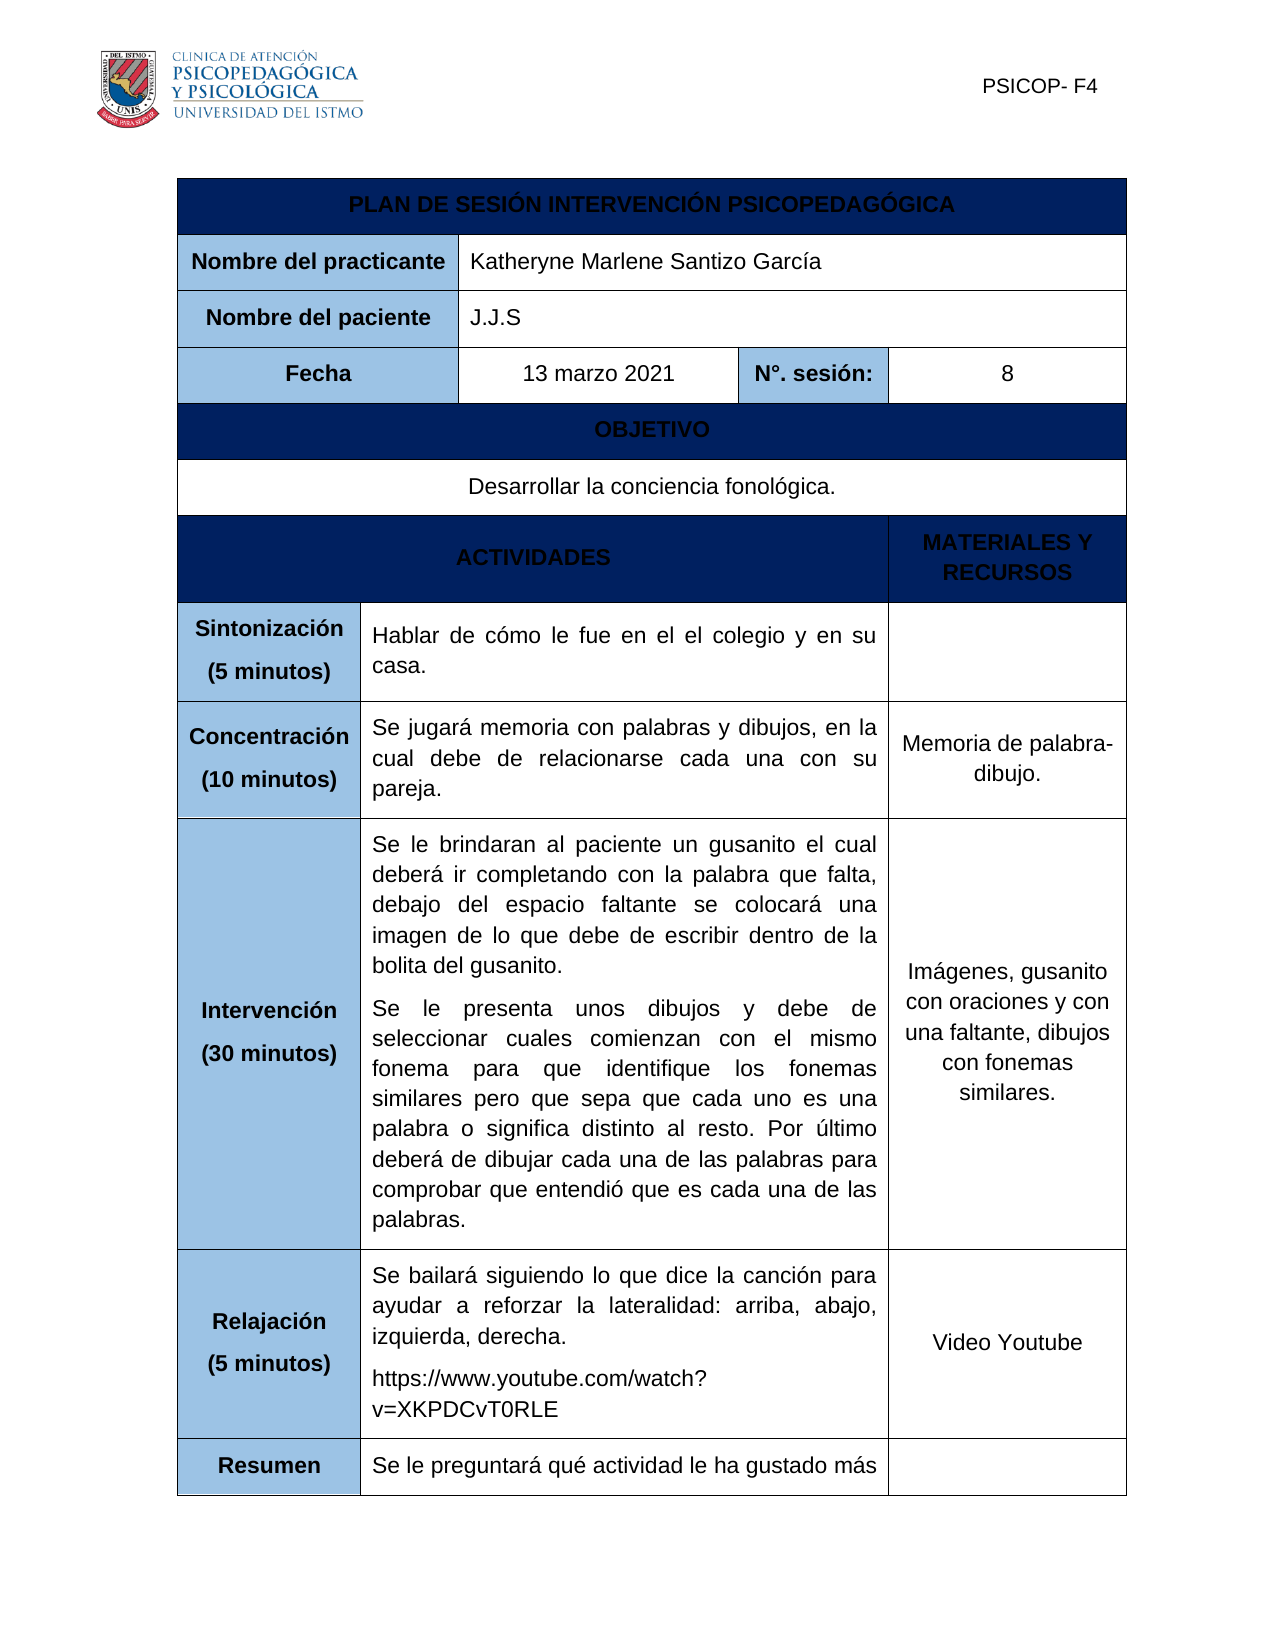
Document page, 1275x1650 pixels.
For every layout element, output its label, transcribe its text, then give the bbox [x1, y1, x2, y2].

table_cell Memoria de palabra-dibujo. [889, 702, 1126, 817]
table_cell Relajación (5 minutos) [178, 1250, 360, 1438]
table_cell Nombre del paciente [178, 291, 458, 347]
table_cell Nombre del practicante [178, 235, 458, 290]
table_cell J.J.S [459, 291, 1126, 347]
table_cell Imágenes, gusanito con oraciones y con una faltante, dibujos con fonemas similares. [889, 819, 1126, 1249]
table_cell 13 marzo 2021 [459, 348, 738, 403]
table_cell N°. sesión: [739, 348, 888, 403]
table_cell ACTIVIDADES [178, 516, 888, 602]
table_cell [361, 1439, 888, 1494]
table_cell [178, 1439, 360, 1494]
table_cell 8 [889, 348, 1126, 403]
table_cell Fecha [178, 348, 458, 403]
table_cell Desarrollar la conciencia fonológica. [178, 460, 1126, 515]
table_cell MATERIALES Y RECURSOS [889, 516, 1126, 602]
table_cell Se jugará memoria con palabras y dibujos, en la cual debe de relacionarse cada una con su pareja. [361, 702, 888, 817]
table_header PLAN DE SESIÓN INTERVENCIÓN PSICOPEDAGÓGICA [178, 179, 1126, 234]
table_cell Video Youtube [889, 1250, 1126, 1438]
picture [45, 21, 424, 163]
table_cell Katheryne Marlene Santizo García [459, 235, 1126, 290]
table_cell [889, 603, 1126, 701]
table_cell [889, 1439, 1126, 1494]
table_cell Hablar de cómo le fue en el el colegio y en su casa. [361, 603, 888, 701]
table_cell Se bailará siguiendo lo que dice la canción para ayudar a reforzar la lateralidad: arriba, abajo, izquierda, derecha. https://www.youtube.com/watch?v=XKPDCvT0RLE [361, 1250, 888, 1438]
table_cell Se le brindaran al paciente un gusanito el cual deberá ir completando con la palabra que falta, debajo del espacio faltante se colocará una imagen de lo que debe de escribir dentro de la bolita del gusanito. Se le presenta unos dibujos y debe de seleccionar cuales comienzan con el mismo fonema para que identifique los fonemas similares pero que sepa que cada uno es una palabra o significa distinto al resto. Por último deberá de dibujar cada una de las palabras para comprobar que entendió que es cada una de las palabras. [361, 819, 888, 1249]
table_cell Concentración (10 minutos) [178, 702, 360, 817]
table_cell OBJETIVO [178, 404, 1126, 459]
table_cell Intervención (30 minutos) [178, 819, 360, 1249]
table_cell Sintonización (5 minutos) [178, 603, 360, 701]
